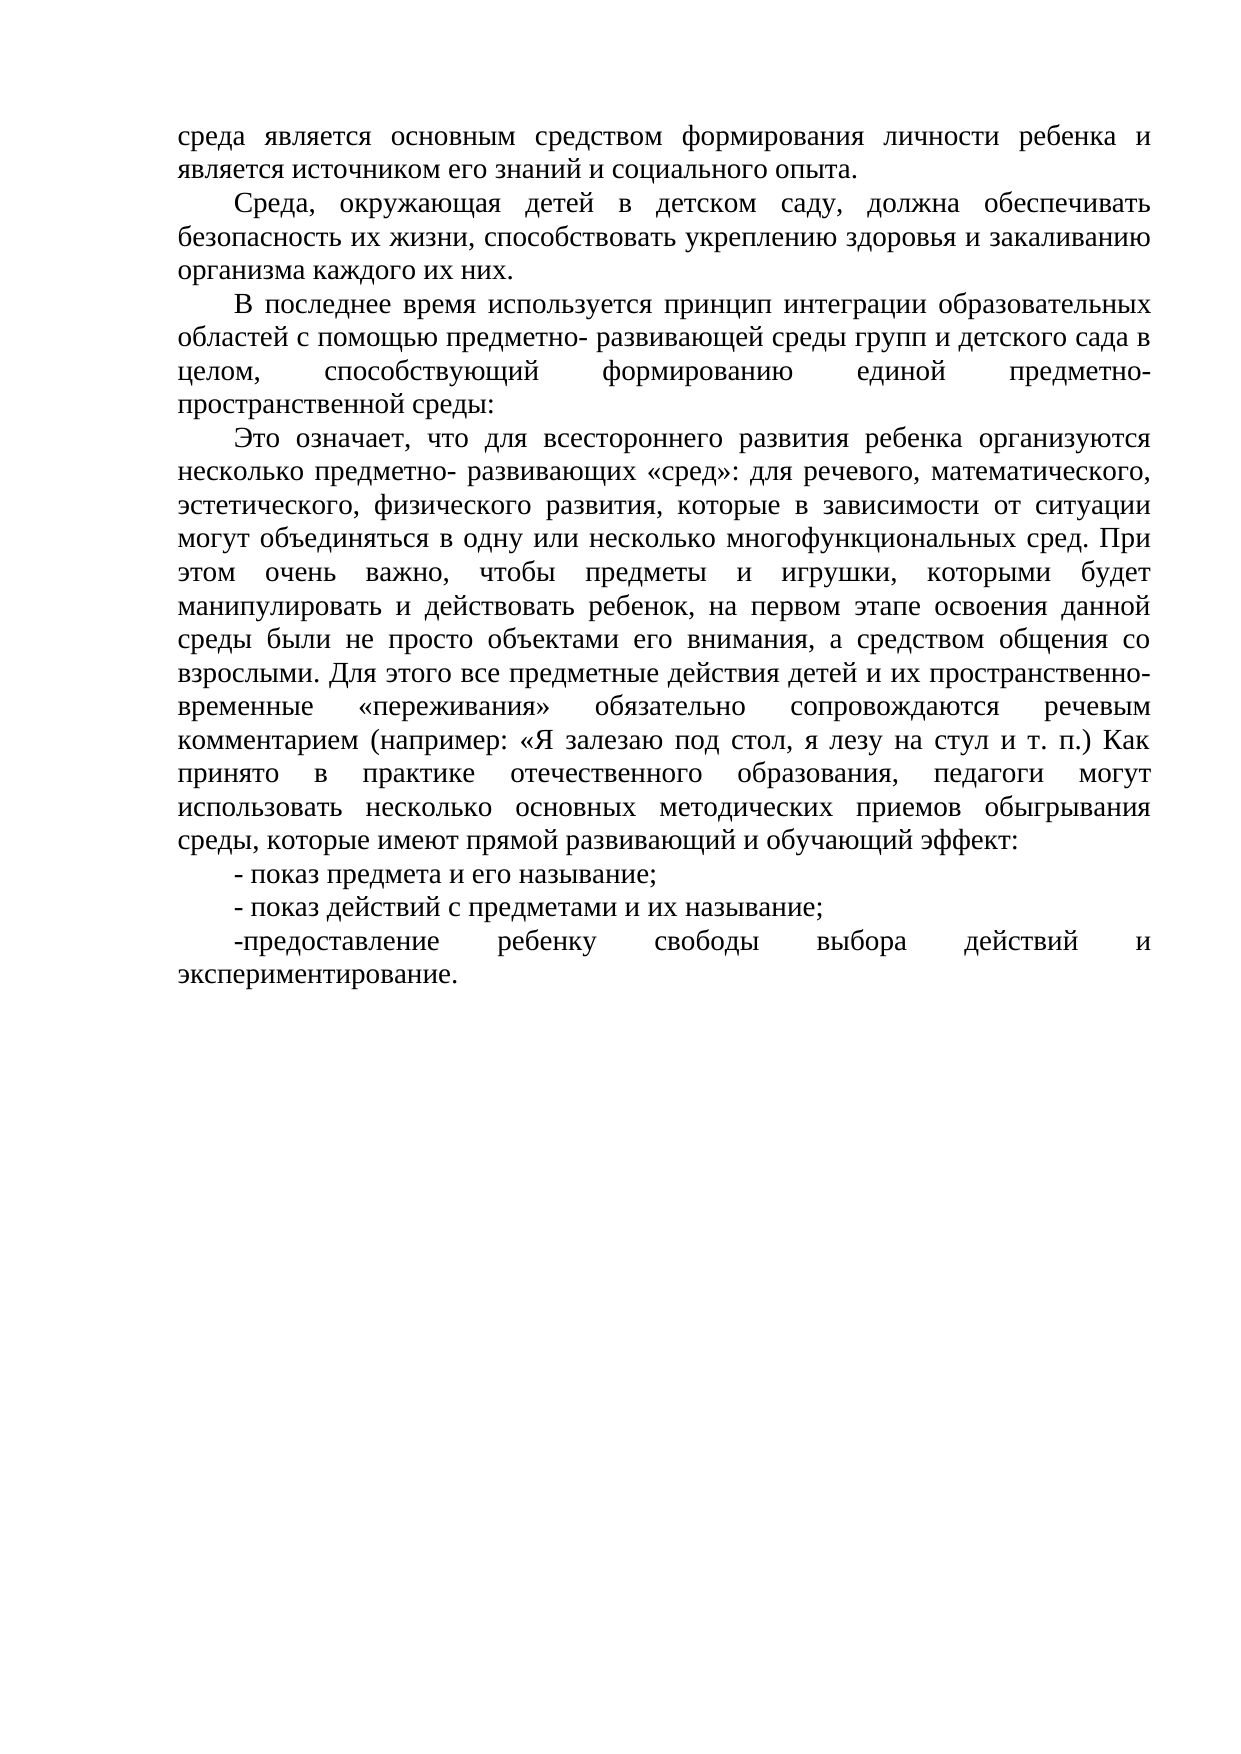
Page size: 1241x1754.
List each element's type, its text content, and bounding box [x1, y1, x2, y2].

text - показ действий с предметами и их называние; [177, 889, 1152, 923]
text - показ предмета и его называние; [177, 856, 1152, 889]
text Это означает, что для всестороннего развития ребенка организуются несколько предметно- развивающих «сред»: для речевого, математического, эстетического, физического развития, которые в зависимости от ситуации могут объединяться в одну или несколько многофункциональных сред. При этом очень важно, чтобы предметы и игрушки, которыми будет манипулировать и действовать ребенок, на первом этапе освоения данной среды были не просто объектами его внимания, а средством общения со взрослыми. Для этого все предметные действия детей и их пространственно-временные «переживания» обязательно сопровождаются речевым комментарием (например: «Я залезаю под стол, я лезу на стул и т. п.) Как принято в практике отечественного образования, педагоги могут использовать несколько основных методических приемов обыгрывания среды, которые имеют прямой развивающий и обучающий эффект: [177, 420, 1152, 856]
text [177, 118, 1152, 185]
text В последнее время используется принцип интеграции образовательных областей с помощью предметно- развивающей среды групп и детского сада в целом, способствующий формированию единой предметно- пространственной среды: [177, 286, 1152, 420]
text -предоставление ребенку свободы выбора действий и экспериментирование. [177, 923, 1152, 990]
text Среда, окружающая детей в детском саду, должна обеспечивать безопасность их жизни, способствовать укреплению здоровья и закаливанию организма каждого их них. [177, 185, 1152, 286]
